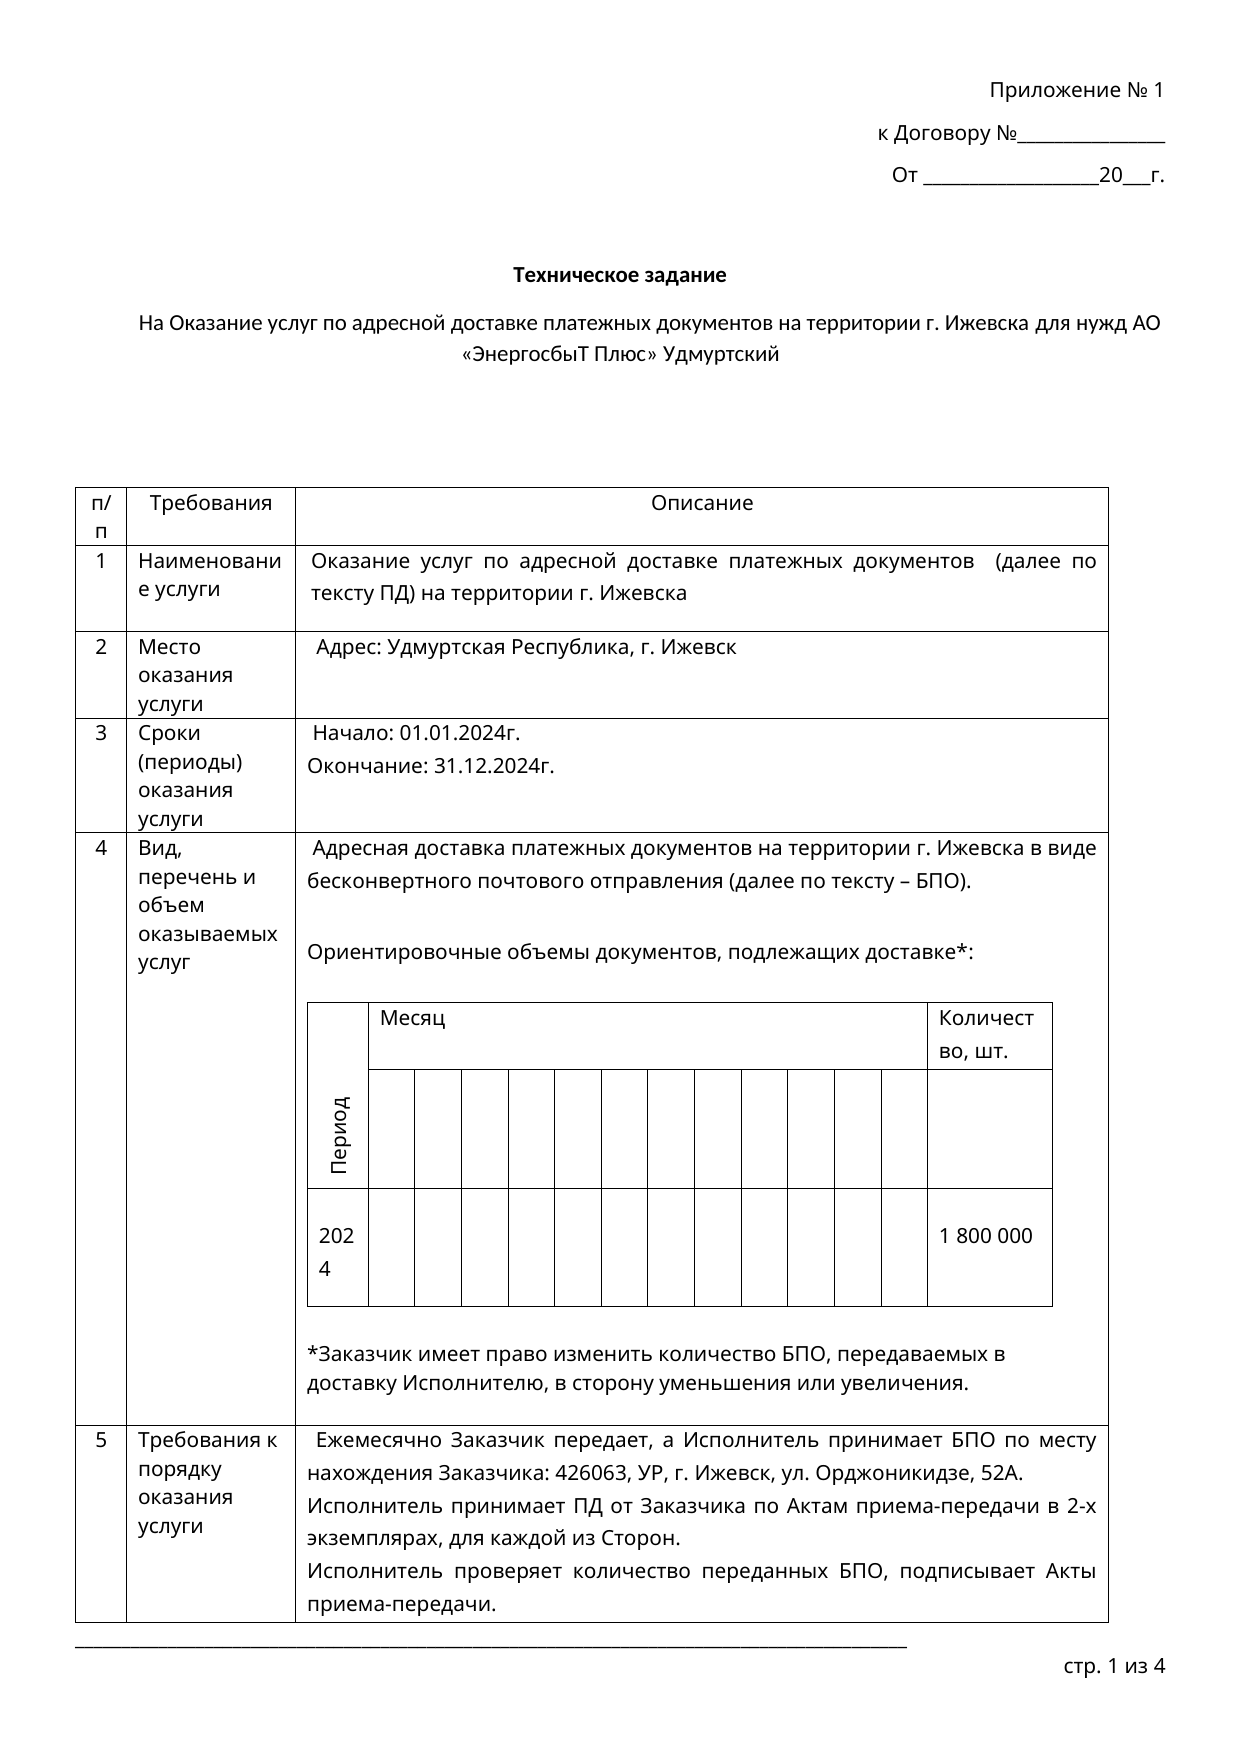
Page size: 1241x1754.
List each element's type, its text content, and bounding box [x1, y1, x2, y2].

text Приложение № 1 [75, 75, 1165, 103]
table_cell Начало: 01.01.2024г. Окончание: 31.12.2024г. [296, 719, 1108, 832]
text От ___________________20___г. [75, 160, 1165, 189]
table_cell Вид, перечень и объем оказываемых услуг [127, 833, 295, 1424]
table_cell 3 [76, 719, 126, 832]
table_cell Сроки (периоды) оказания услуги [127, 719, 295, 832]
table_header Описание [296, 488, 1108, 545]
table_header п/п [76, 488, 126, 545]
table_cell Наименование услуги [127, 546, 295, 631]
table_cell Адресная доставка платежных документов на территории г. Ижевска в виде бесконвертного почтового отправления (далее по тексту – БПО). Ориентировочные объемы документов, подлежащих доставке*: *Заказчик имеет право изменить количество БПО, передаваемых в доставку Исполнителю, в сторону уменьшения или увеличения. [296, 833, 1108, 1424]
text Техническое задание [75, 260, 1165, 288]
table_cell 4 [76, 833, 126, 1424]
table_cell Оказание услуг по адресной доставке платежных документов (далее по тексту ПД) на территории г. Ижевска [296, 546, 1108, 631]
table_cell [127, 1426, 295, 1622]
table_cell 5 [76, 1426, 126, 1622]
text На Оказание услуг по адресной доставке платежных документов на территории г. Ижевска для нужд АО «ЭнергосбыТ Плюс» Удмуртский [75, 308, 1165, 367]
table_cell Адрес: Удмуртская Республика, г. Ижевск [296, 632, 1108, 717]
table_header Требования [127, 488, 295, 545]
table_cell Место оказания услуги [127, 632, 295, 717]
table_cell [296, 1426, 1108, 1622]
text к Договору №________________ [75, 118, 1165, 146]
table_cell 2 [76, 632, 126, 717]
table_cell 1 [76, 546, 126, 631]
